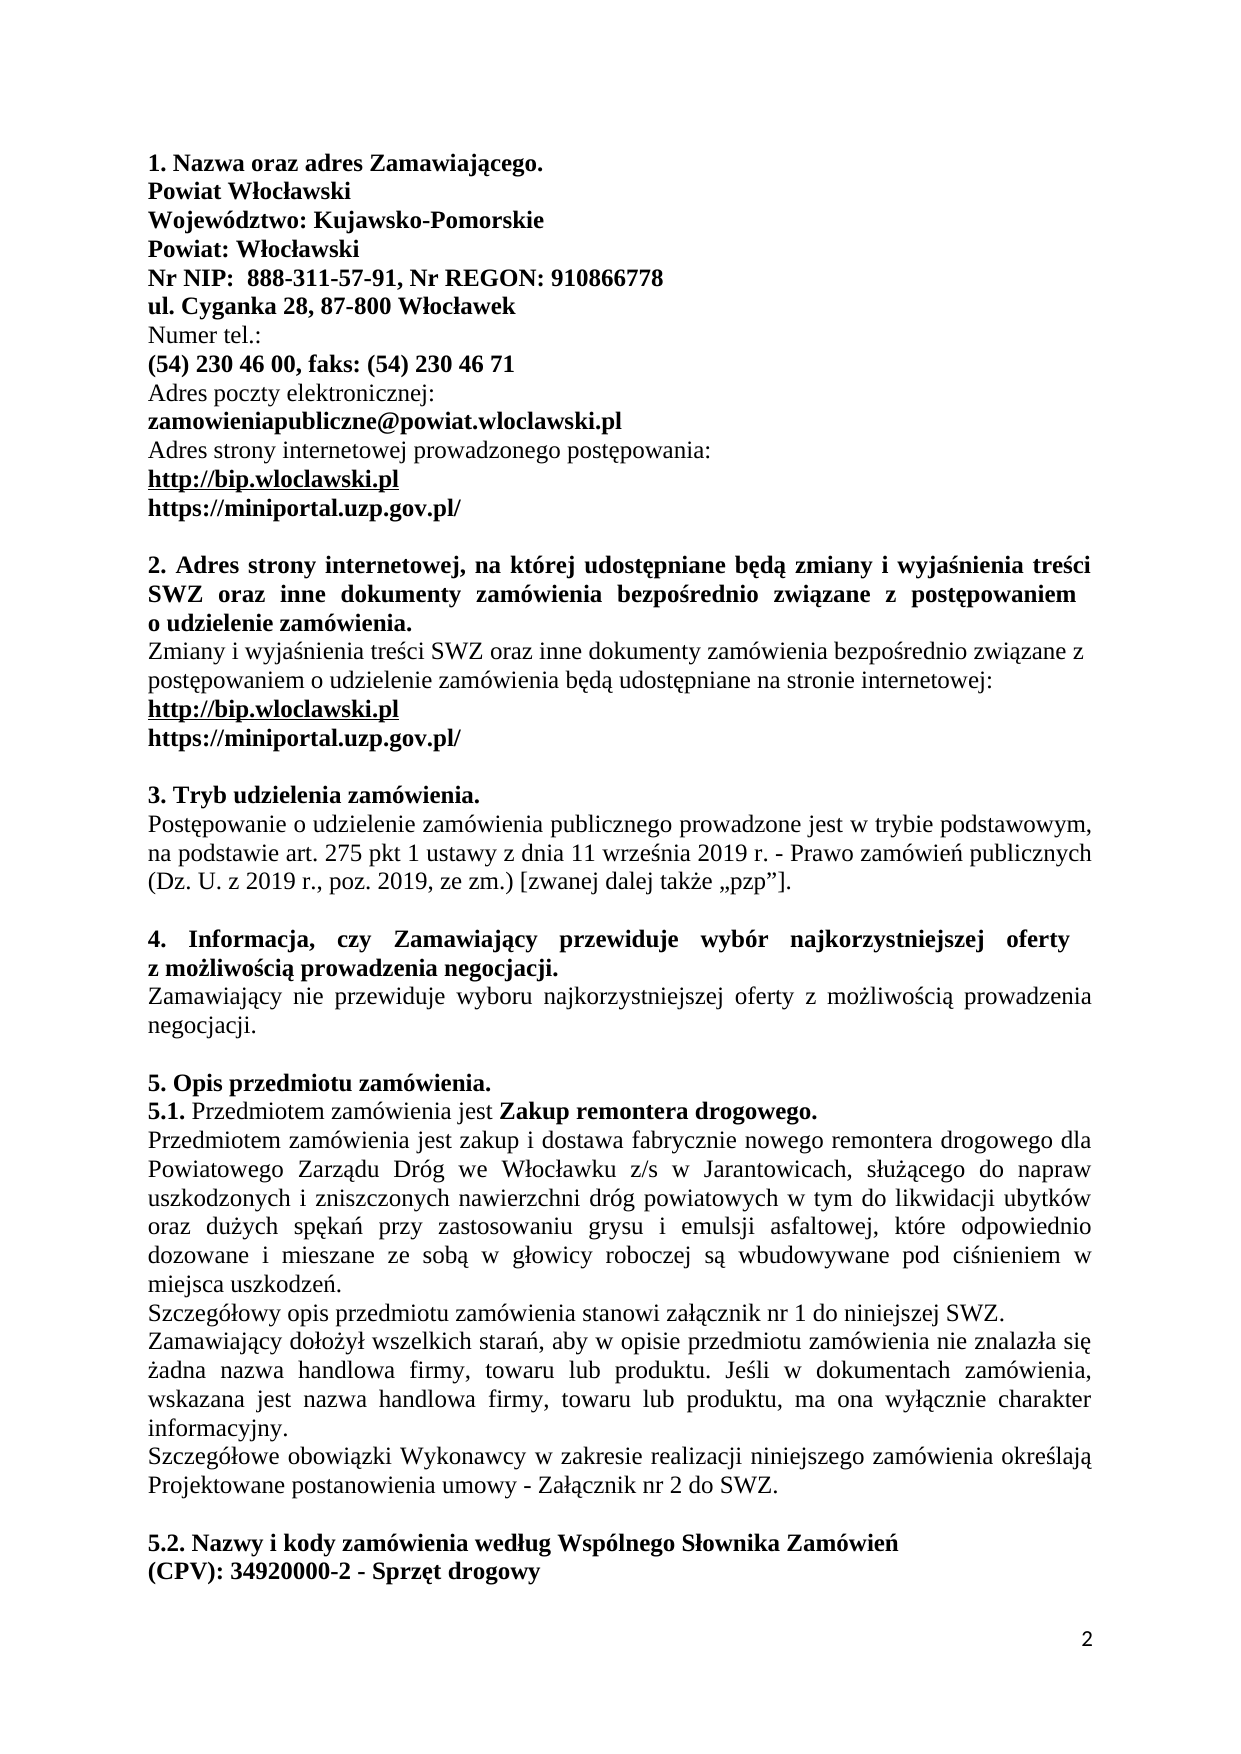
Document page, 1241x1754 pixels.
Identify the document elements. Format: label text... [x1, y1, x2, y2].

text 3. Tryb udzielenia zamówienia. [148, 780, 1093, 809]
text https://miniportal.uzp.gov.pl/ [148, 493, 1093, 521]
text Przedmiotem zamówienia jest zakup i dostawa fabrycznie nowego remontera drogowego dla Powiatowego Zarządu Dróg we Włocławku z/s w Jarantowicach, służącego do napraw uszkodzonych i zniszczonych nawierzchni dróg powiatowych w tym do likwidacji ubytków oraz dużych spękań przy zastosowaniu grysu i emulsji asfaltowej, które odpowiednio dozowane i mieszane ze sobą w głowicy roboczej są wbudowywane pod ciśnieniem w miejsca uszkodzeń. [148, 1125, 1093, 1298]
text Nr NIP: 888-311-57-91, Nr REGON: 910866778 [148, 263, 1093, 291]
text 5.2. Nazwy i kody zamówienia według Wspólnego Słownika Zamówień [148, 1528, 1093, 1556]
text 2. Adres strony internetowej, na której udostępniane będą zmiany i wyjaśnienia treści SWZ oraz inne dokumenty zamówienia bezpośrednio związane z postępowaniem o udzielenie zamówienia. [148, 550, 1093, 636]
text Zamawiający nie przewiduje wyboru najkorzystniejszej oferty z możliwością prowadzenia negocjacji. [148, 981, 1093, 1039]
text http://bip.wloclawski.pl [148, 694, 1093, 723]
text 1. Nazwa oraz adres Zamawiającego. [148, 148, 1093, 176]
text ul. Cyganka 28, 87-800 Włocławek [148, 291, 1093, 320]
text Numer tel.: [148, 320, 1093, 349]
text Zmiany i wyjaśnienia treści SWZ oraz inne dokumenty zamówienia bezpośrednio związane z [148, 636, 1093, 665]
text Powiat Włocławski [148, 176, 1093, 205]
text zamowieniapubliczne@powiat.wloclawski.pl [148, 406, 1093, 435]
text 4. Informacja, czy Zamawiający przewiduje wybór najkorzystniejszej oferty z możliwością prowadzenia negocjacji. [148, 924, 1093, 981]
text (CPV): 34920000-2 - Sprzęt drogowy [148, 1556, 1093, 1585]
text Adres poczty elektronicznej: [148, 378, 1093, 406]
text Adres strony internetowej prowadzonego postępowania: [148, 435, 1093, 464]
text postępowaniem o udzielenie zamówienia będą udostępniane na stronie internetowej: [148, 665, 1093, 694]
text Postępowanie o udzielenie zamówienia publicznego prowadzone jest w trybie podstawowym, na podstawie art. 275 pkt 1 ustawy z dnia 11 września 2019 r. - Prawo zamówień publicznych (Dz. U. z 2019 r., poz. 2019, ze zm.) [zwanej dalej także „pzp”]. [148, 809, 1093, 895]
text Województwo: Kujawsko-Pomorskie [148, 205, 1093, 234]
text (54) 230 46 00, faks: (54) 230 46 71 [148, 349, 1093, 378]
text Powiat: Włocławski [148, 234, 1093, 263]
text Szczegółowe obowiązki Wykonawcy w zakresie realizacji niniejszego zamówienia określają Projektowane postanowienia umowy - Załącznik nr 2 do SWZ. [148, 1441, 1093, 1499]
text Szczegółowy opis przedmiotu zamówienia stanowi załącznik nr 1 do niniejszej SWZ. [148, 1298, 1093, 1326]
text https://miniportal.uzp.gov.pl/ [148, 723, 1093, 751]
text http://bip.wloclawski.pl [148, 464, 1093, 493]
text 5.1. Przedmiotem zamówienia jest Zakup remontera drogowego. [148, 1096, 1093, 1125]
text Zamawiający dołożył wszelkich starań, aby w opisie przedmiotu zamówienia nie znalazła się żadna nazwa handlowa firmy, towaru lub produktu. Jeśli w dokumentach zamówienia, wskazana jest nazwa handlowa firmy, towaru lub produktu, ma ona wyłącznie charakter informacyjny. [148, 1326, 1093, 1441]
text 5. Opis przedmiotu zamówienia. [148, 1068, 1093, 1096]
